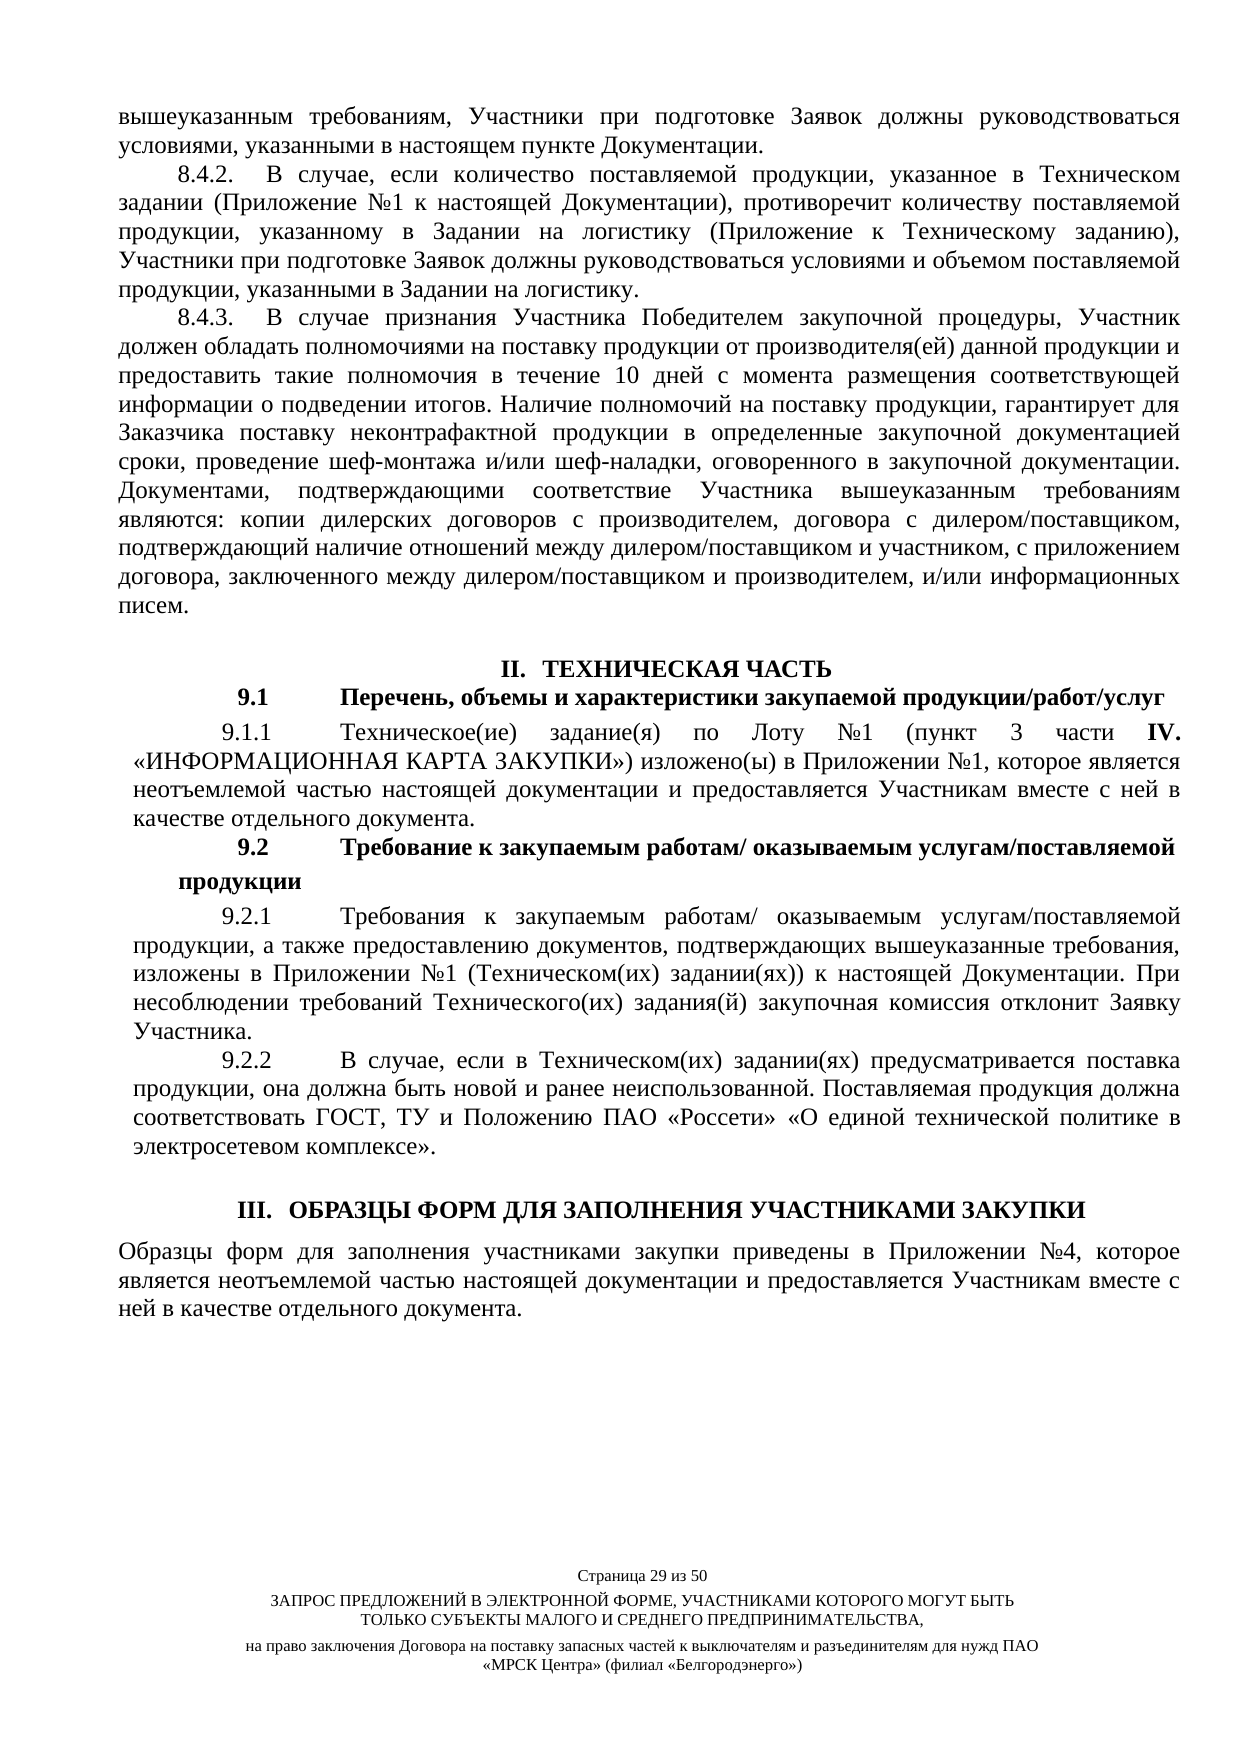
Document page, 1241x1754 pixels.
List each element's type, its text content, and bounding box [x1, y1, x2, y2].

subtitle В случае, если в Техническом(их) задании(ях) предусматривается поставка продукции, она должна быть новой и ранее неиспользованной. Поставляемая продукция должна соответствовать ГОСТ, ТУ и Положению ПАО «Россети» «О единой технической политике в электросетевом комплексе». [133, 1045, 1181, 1160]
subtitle Требования к закупаемым работам/ оказываемым услугам/поставляемой продукции, а также предоставлению документов, подтверждающих вышеуказанные требования, изложены в Приложении №1 (Техническом(их) задании(ях)) к настоящей Документации. При несоблюдении требований Технического(их) задания(й) закупочная комиссия отклонит Заявку Участника. [133, 901, 1181, 1045]
subtitle Перечень, объемы и характеристики закупаемой продукции/работ/услуг [178, 682, 1181, 711]
subtitle В случае, если количество поставляемой продукции, указанное в Техническом задании (Приложение №1 к настоящей Документации), противоречит количеству поставляемой продукции, указанному в Задании на логистику (Приложение к Техническому заданию), Участники при подготовке Заявок должны руководствоваться условиями и объемом поставляемой продукции, указанными в Задании на логистику. [118, 159, 1181, 302]
subtitle Требование к закупаемым работам/ оказываемым услугам/поставляемой продукции [178, 832, 1181, 895]
subtitle Образцы форм для заполнения участниками закупки приведены в Приложении №4, которое является неотъемлемой частью настоящей документации и предоставляется Участникам вместе с ней в качестве отдельного документа. [118, 1236, 1181, 1322]
subtitle Техническое(ие) задание(я) по Лоту №1 (пункт 3 части IV. «ИНФОРМАЦИОННАЯ КАРТА ЗАКУПКИ») изложено(ы) в Приложении №1, которое является неотъемлемой частью настоящей документации и предоставляется Участникам вместе с ней в качестве отдельного документа. [133, 717, 1181, 832]
subtitle В случае признания Участника Победителем закупочной процедуры, Участник должен обладать полномочиями на поставку продукции от производителя(ей) данной продукции и предоставить такие полномочия в течение 10 дней с момента размещения соответствующей информации о подведении итогов. Наличие полномочий на поставку продукции, гарантирует для Заказчика поставку неконтрафактной продукции в определенные закупочной документацией сроки, проведение шеф-монтажа и/или шеф-наладки, оговоренного в закупочной документации. Документами, подтверждающими соответствие Участника вышеуказанным требованиям являются: копии дилерских договоров с производителем, договора с дилером/поставщиком, подтверждающий наличие отношений между дилером/поставщиком и участником, с приложением договора, заключенного между дилером/поставщиком и производителем, и/или информационных писем. [118, 302, 1181, 619]
subtitle ОБРАЗЦЫ ФОРМ ДЛЯ ЗАПОЛНЕНИЯ УЧАСТНИКАМИ ЗАКУПКИ [118, 1195, 1181, 1223]
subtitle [118, 101, 1181, 159]
subtitle ТЕХНИЧЕСКАЯ ЧАСТЬ [118, 654, 1181, 682]
